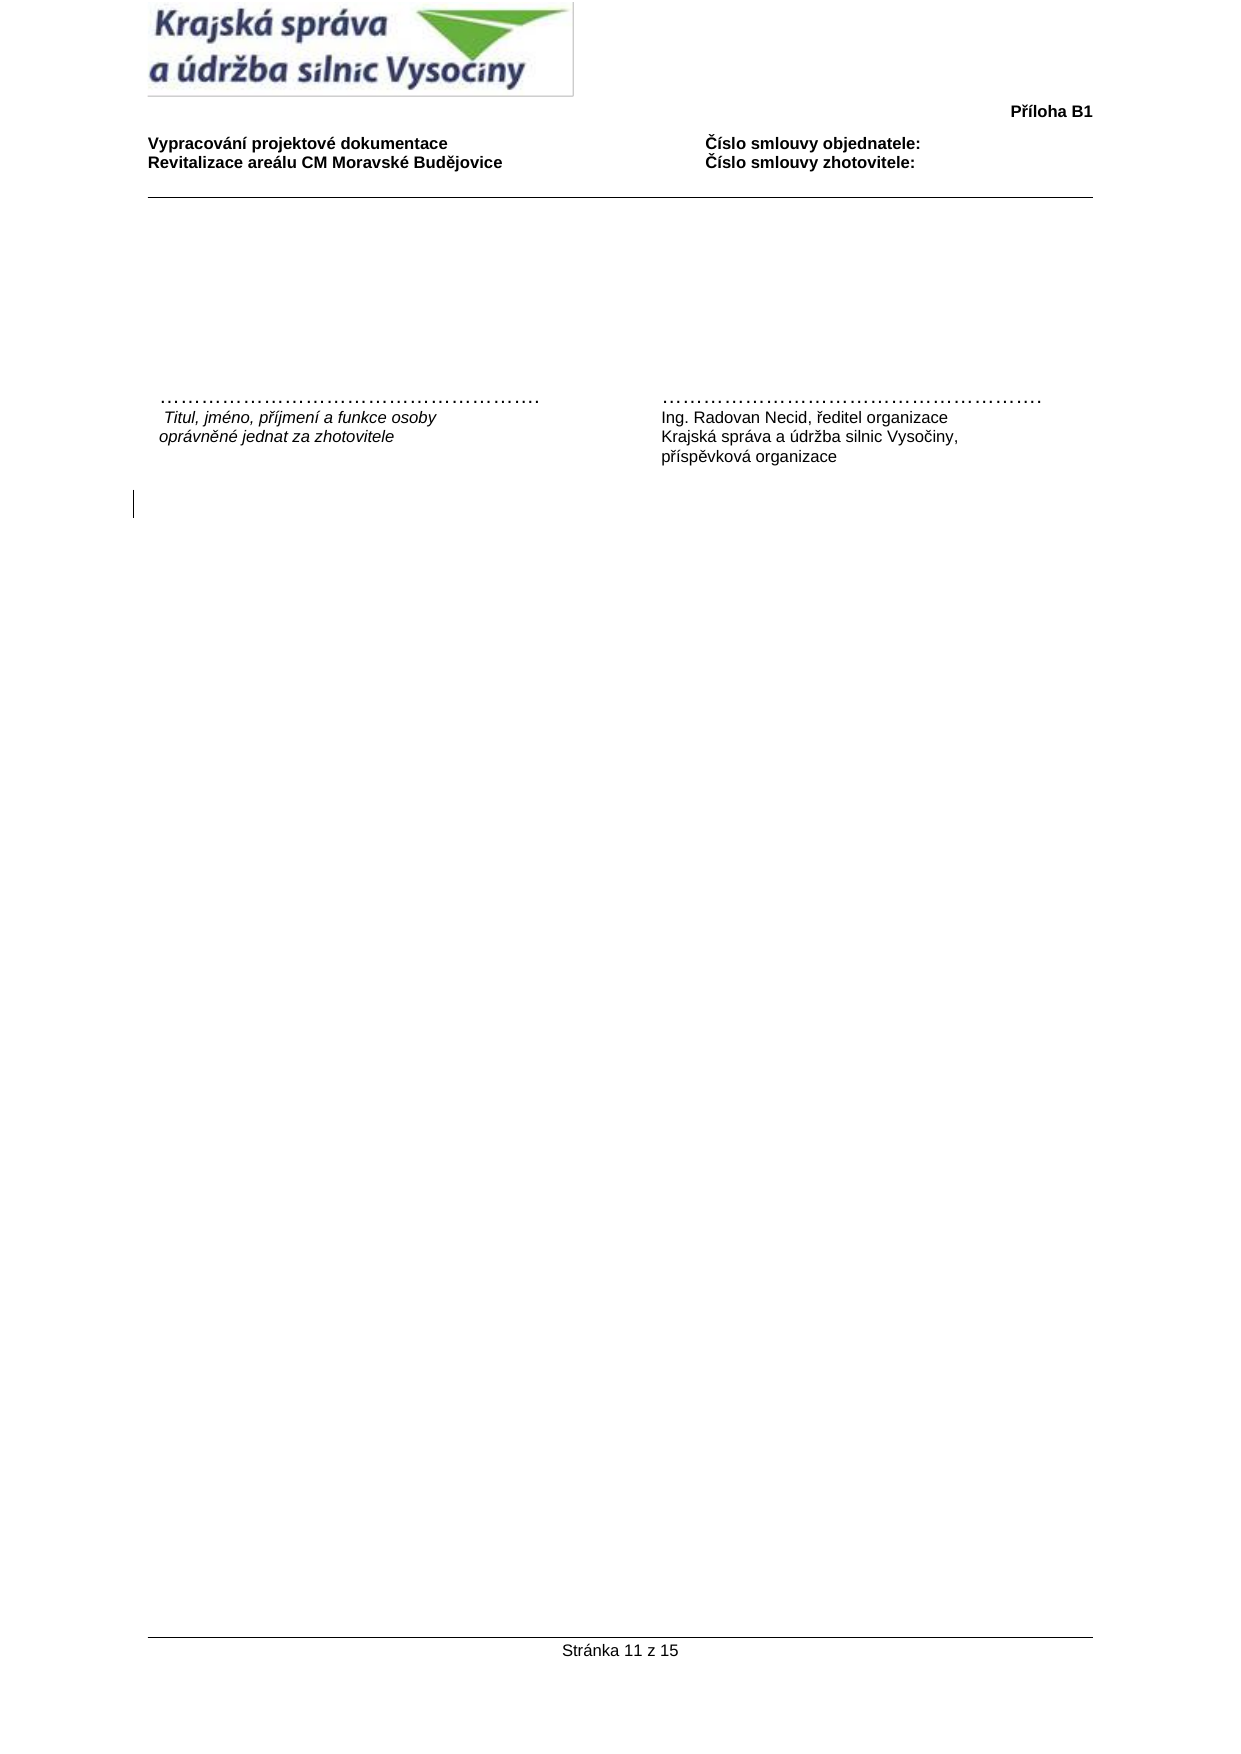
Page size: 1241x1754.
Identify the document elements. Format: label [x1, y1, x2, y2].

picture [147, 2, 574, 98]
table_cell [650, 240, 1093, 466]
table_cell [148, 240, 650, 466]
